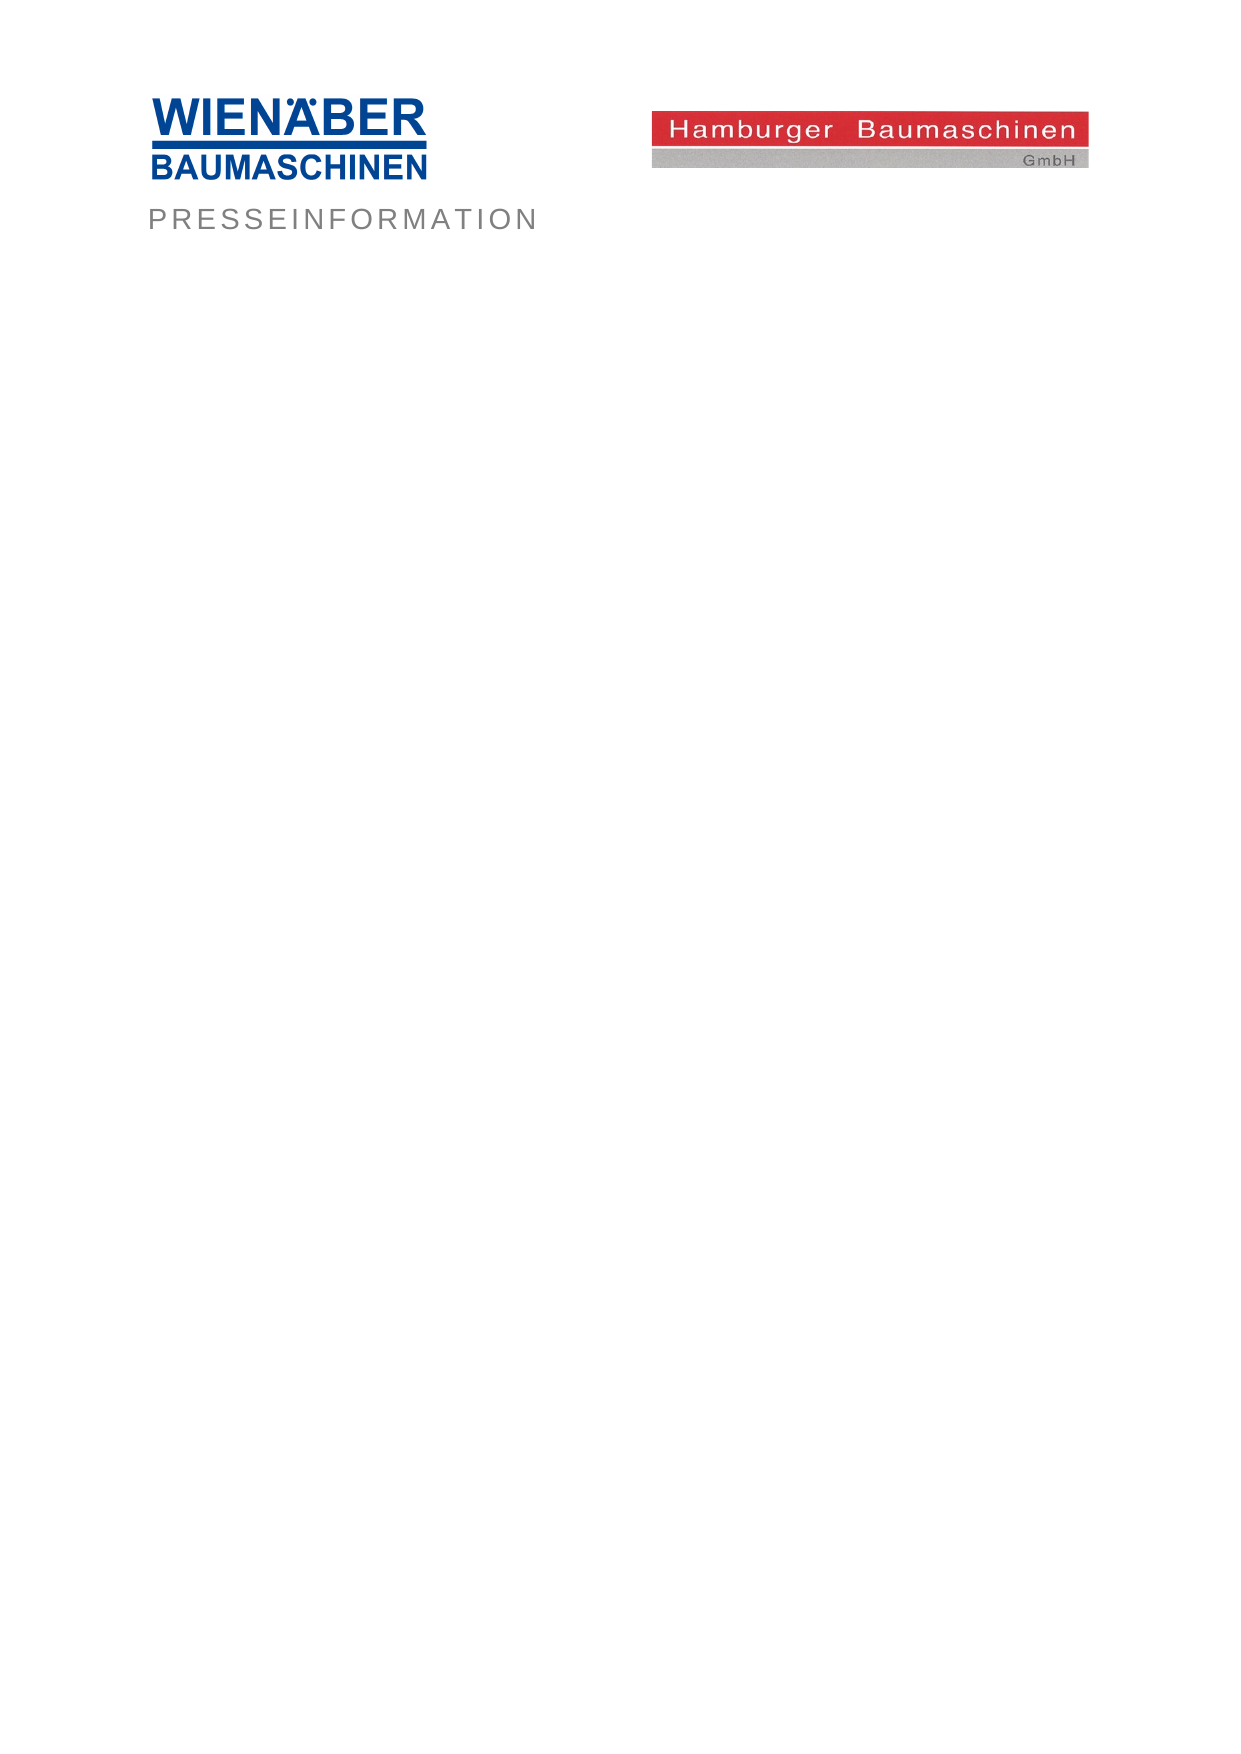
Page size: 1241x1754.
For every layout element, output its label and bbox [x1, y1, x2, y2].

picture [147, 94, 429, 180]
picture [651, 111, 1089, 168]
